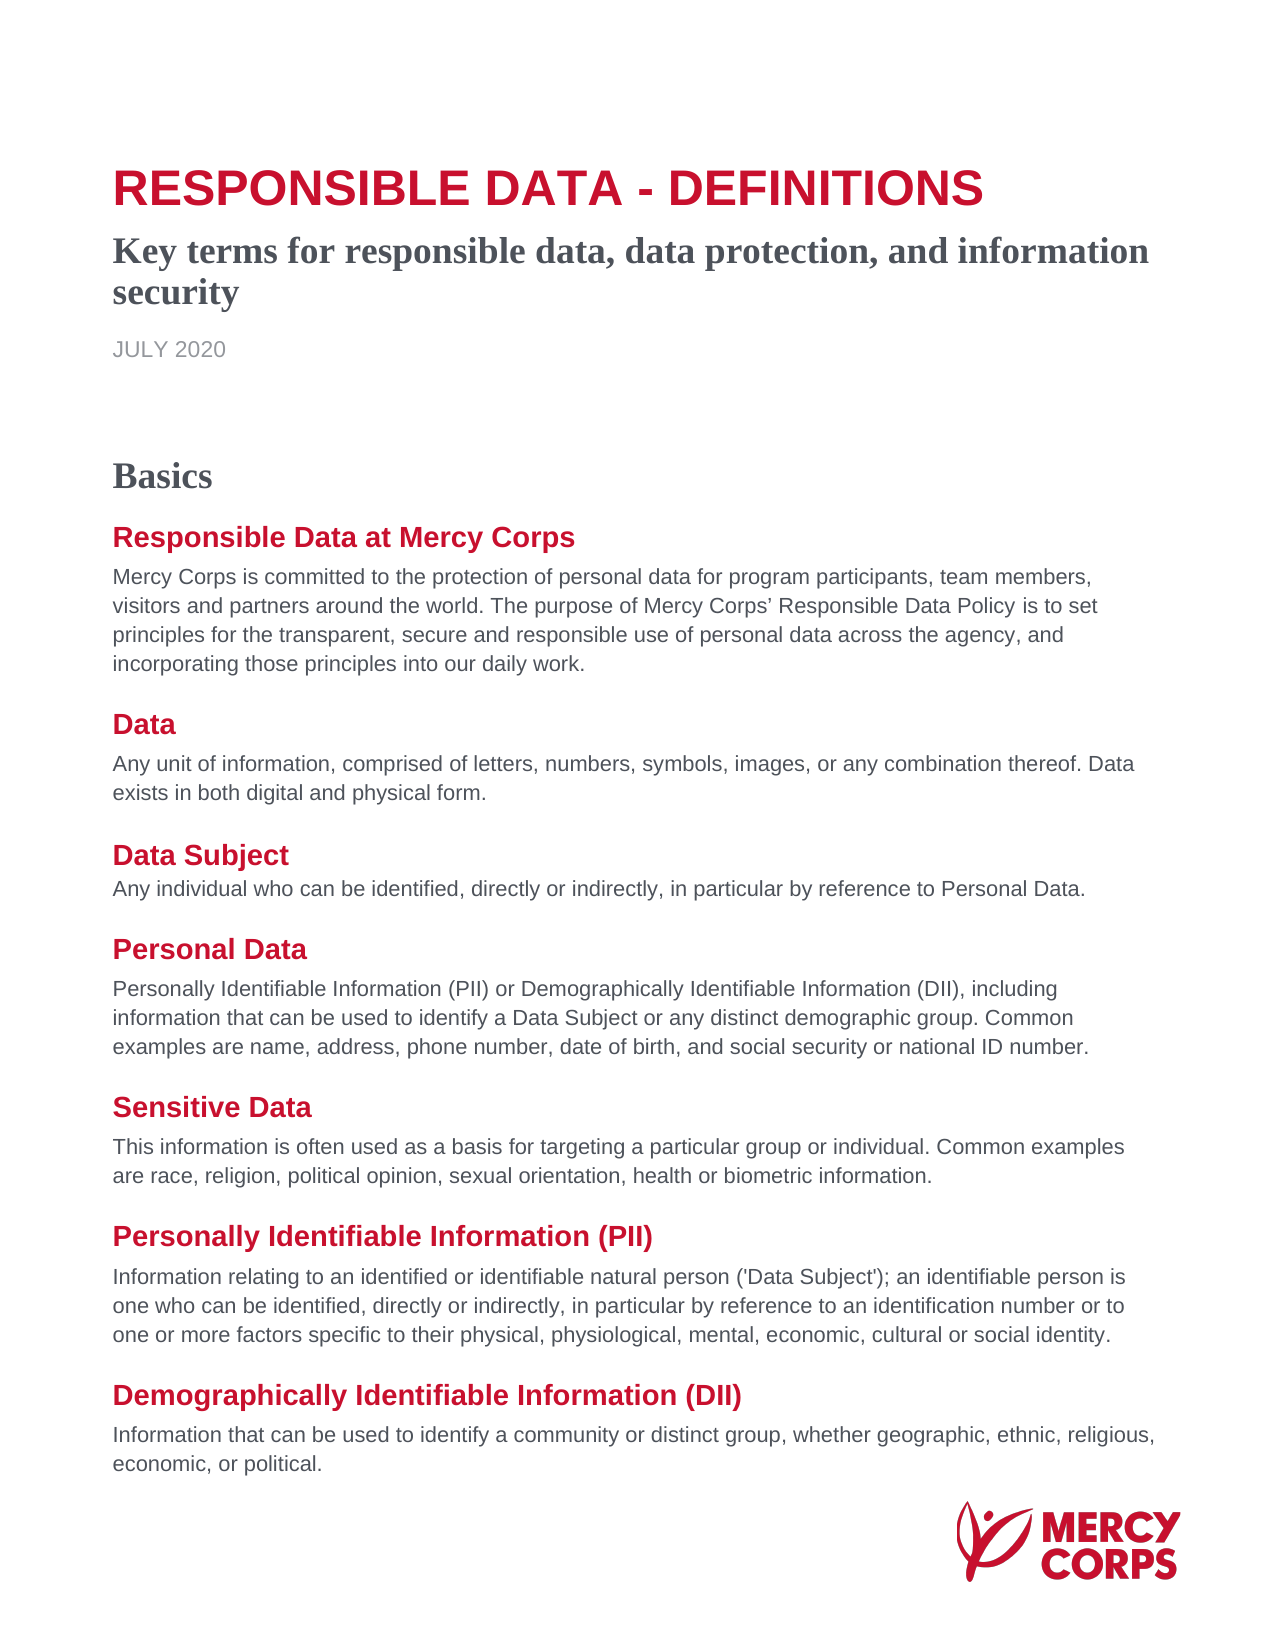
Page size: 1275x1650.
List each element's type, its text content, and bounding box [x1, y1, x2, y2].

text Any unit of information, comprised of letters, numbers, symbols, images, or any combination thereof. Data exists in both digital and physical form. [112, 751, 1162, 806]
subtitle RESPONSIBLE DATA - DEFINITIONS [112, 164, 1162, 216]
text Data Subject Any individual who can be identified, directly or indirectly, in particular by reference to Personal Data. [112, 838, 1162, 901]
subtitle JULY 2020 [112, 337, 1162, 387]
text Mercy Corps is committed to the protection of personal data for program participants, team members, visitors and partners around the world. The purpose of Mercy Corps’ Responsible Data Policy is to set principles for the transparent, secure and responsible use of personal data across the agency, and incorporating those principles into our daily work. [112, 564, 1162, 676]
text Personally Identifiable Information (PII) or Demographically Identifiable Information (DII), including information that can be used to identify a Data Subject or any distinct demographic group. Common examples are name, address, phone number, date of birth, and social security or national ID number. [112, 976, 1162, 1059]
subtitle Responsible Data at Mercy Corps [112, 522, 1162, 554]
subtitle Personal Data [112, 934, 1162, 966]
subtitle Key terms for responsible data, data protection, and information security [112, 230, 1162, 312]
text Information relating to an identified or identifiable natural person ('Data Subject'); an identifiable person is one who can be identified, directly or indirectly, in particular by reference to an identification number or to one or more factors specific to their physical, physiological, mental, economic, cultural or social identity. [112, 1263, 1162, 1347]
subtitle Personally Identifiable Information (PII) [112, 1221, 1162, 1253]
text This information is often used as a basis for targeting a particular group or individual. Common examples are race, religion, political opinion, sexual orientation, health or biometric information. [112, 1134, 1162, 1188]
subtitle Sensitive Data [112, 1092, 1162, 1124]
subtitle Data [112, 709, 1162, 741]
subtitle Basics [112, 456, 1162, 497]
text Information that can be used to identify a community or distinct group, whether geographic, ethnic, religious, economic, or political. [112, 1422, 1162, 1476]
subtitle Demographically Identifiable Information (DII) [112, 1379, 1162, 1411]
picture [957, 1501, 1181, 1582]
